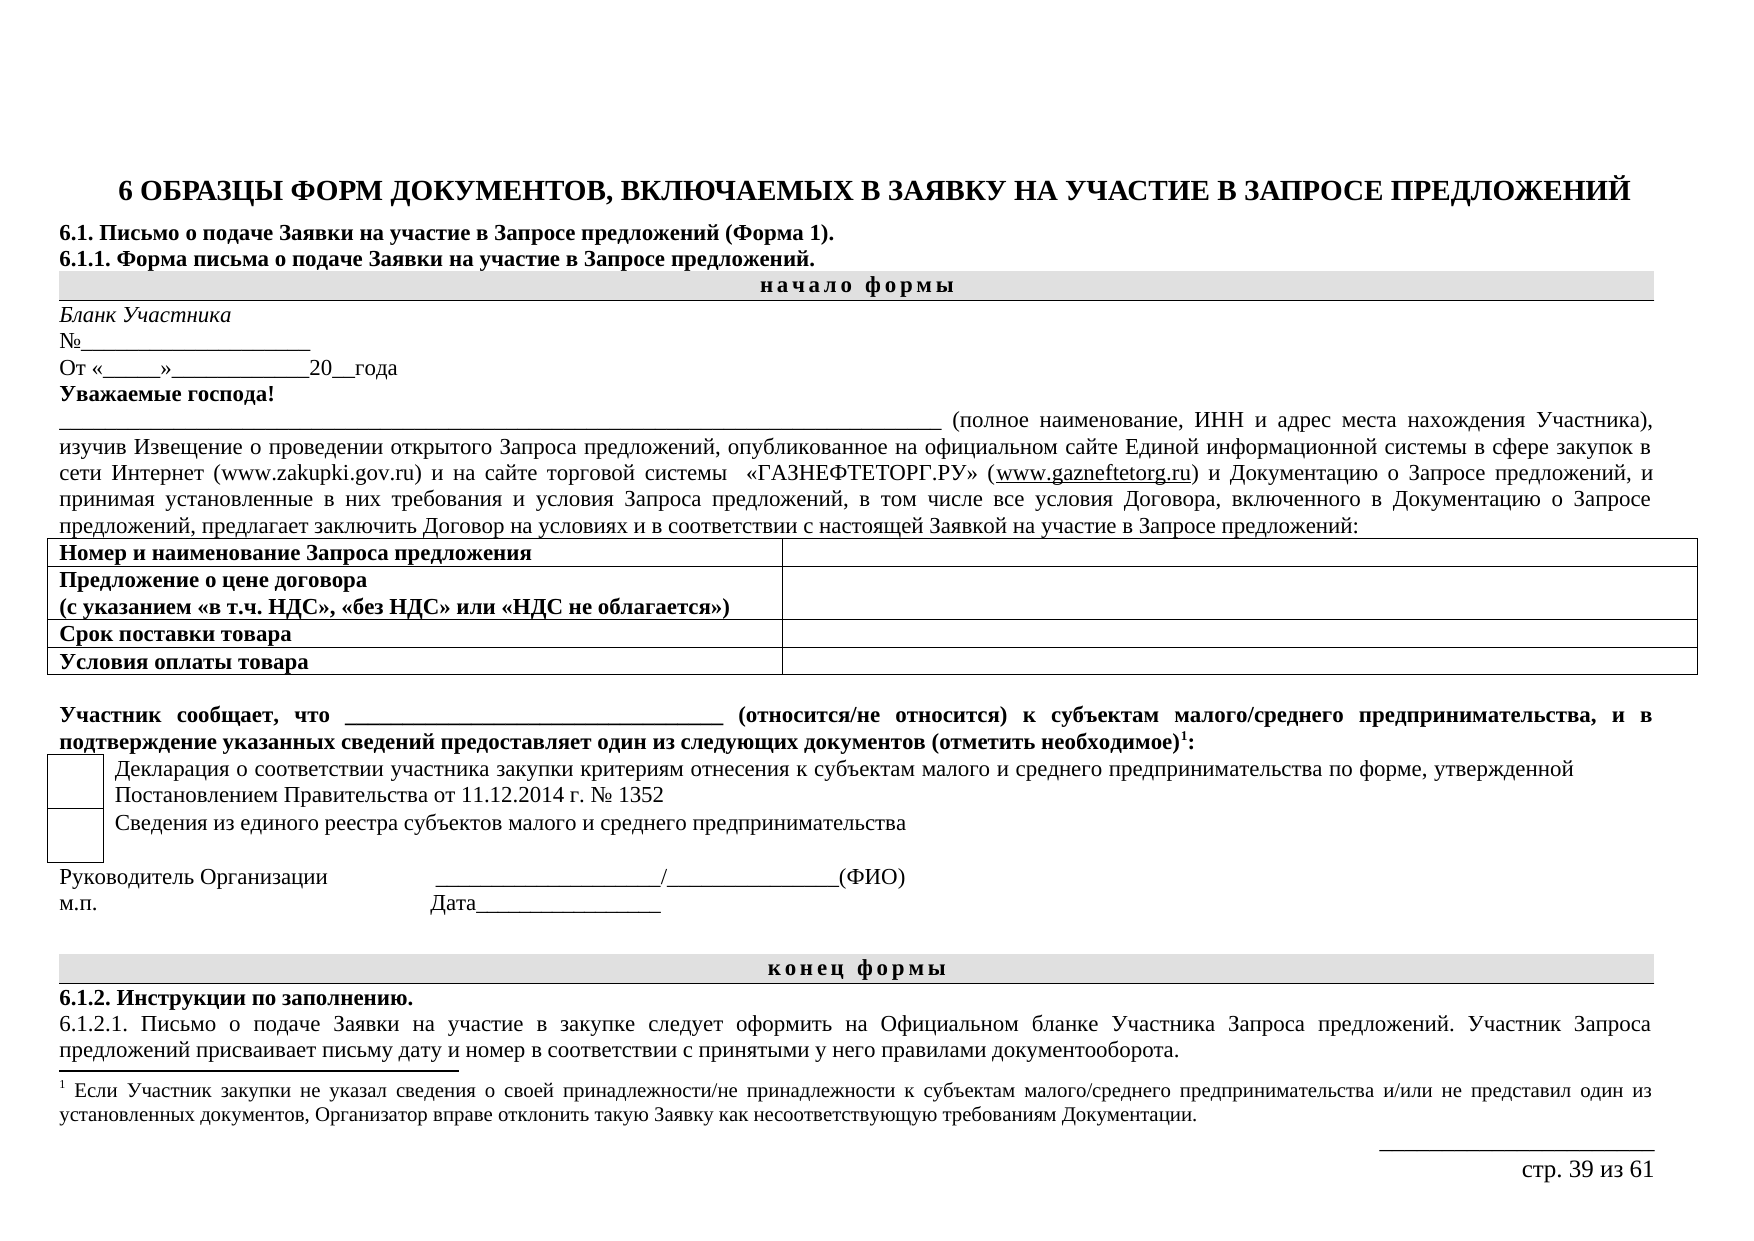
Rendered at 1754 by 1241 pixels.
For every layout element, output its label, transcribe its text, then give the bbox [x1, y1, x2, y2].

table_header [783, 539, 1697, 566]
text конец формы [59, 954, 1654, 983]
text начало формы [59, 271, 1654, 300]
table_cell [783, 567, 1697, 619]
text Бланк Участника [59, 301, 1654, 327]
subtitle 6.1.2. Инструкции по заполнению. [59, 984, 1654, 1010]
text Участник сообщает, что _________________________________ (относится/не относится) к субъектам малого/среднего предпринимательства, и в подтверждение указанных сведений предоставляет один из следующих документов (отметить необходимое): [59, 701, 1654, 754]
text №____________________ [59, 327, 1654, 354]
table_cell Предложение о цене договора (с указанием «в т.ч. НДС», «без НДС» или «НДС не облагается») [48, 567, 782, 619]
table_cell Сведения из единого реестра субъектов малого и среднего предпринимательства [104, 808, 1588, 862]
table_header Декларация о соответствии участника закупки критериям отнесения к субъектам малого и среднего предпринимательства по форме, утвержденной Постановлением Правительства от 11.12.2014 г. № 1352 [104, 754, 1588, 808]
table_cell [783, 648, 1697, 674]
table_header Номер и наименование Запроса предложения [48, 539, 782, 566]
table_cell Срок поставки товара [48, 620, 782, 647]
text _____________________________________________________________________________ (полное наименование, ИНН и адрес места нахождения Участника), изучив Извещение о проведении открытого Запроса предложений, опубликованное на официальном сайте Единой информационной системы в сфере закупок в сети Интернет (www.zakupki.gov.ru) и на сайте торговой системы «ГАЗНЕФТЕТОРГ.РУ» (www.gazneftetorg.ru) и Документацию о Запросе предложений, и принимая установленные в них требования и условия Запроса предложений, в том числе все условия Договора, включенного в Документацию о Запросе предложений, предлагает заключить Договор на условиях и в соответствии с настоящей Заявкой на участие в Запросе предложений: [59, 406, 1654, 538]
text Руководитель Организации /_______________(ФИО) [59, 863, 1654, 889]
subtitle 6.1.1. Форма письма о подаче Заявки на участие в Запросе предложений. [59, 245, 1654, 271]
subtitle 6 Образцы форм документов, включаемых в заявку на участие в запросе предложений [59, 173, 1654, 206]
table_cell Условия оплаты товара [48, 648, 782, 674]
subtitle 6.1. Письмо о подаче Заявки на участие в Запросе предложений (Форма 1). [59, 219, 1654, 245]
table_cell [783, 620, 1697, 647]
text Уважаемые господа! [59, 380, 1654, 406]
text 6.1.2.1. Письмо о подаче Заявки на участие в закупке следует оформить на Официальном бланке Участника Запроса предложений. Участник Запроса предложений присваивает письму дату и номер в соответствии с принятыми у него правилами документооборота. [59, 1010, 1654, 1063]
table_cell [48, 809, 103, 862]
text От «_____»____________20__года [59, 354, 1654, 380]
text м.п. Дата [59, 889, 1654, 915]
table_header [48, 755, 103, 808]
